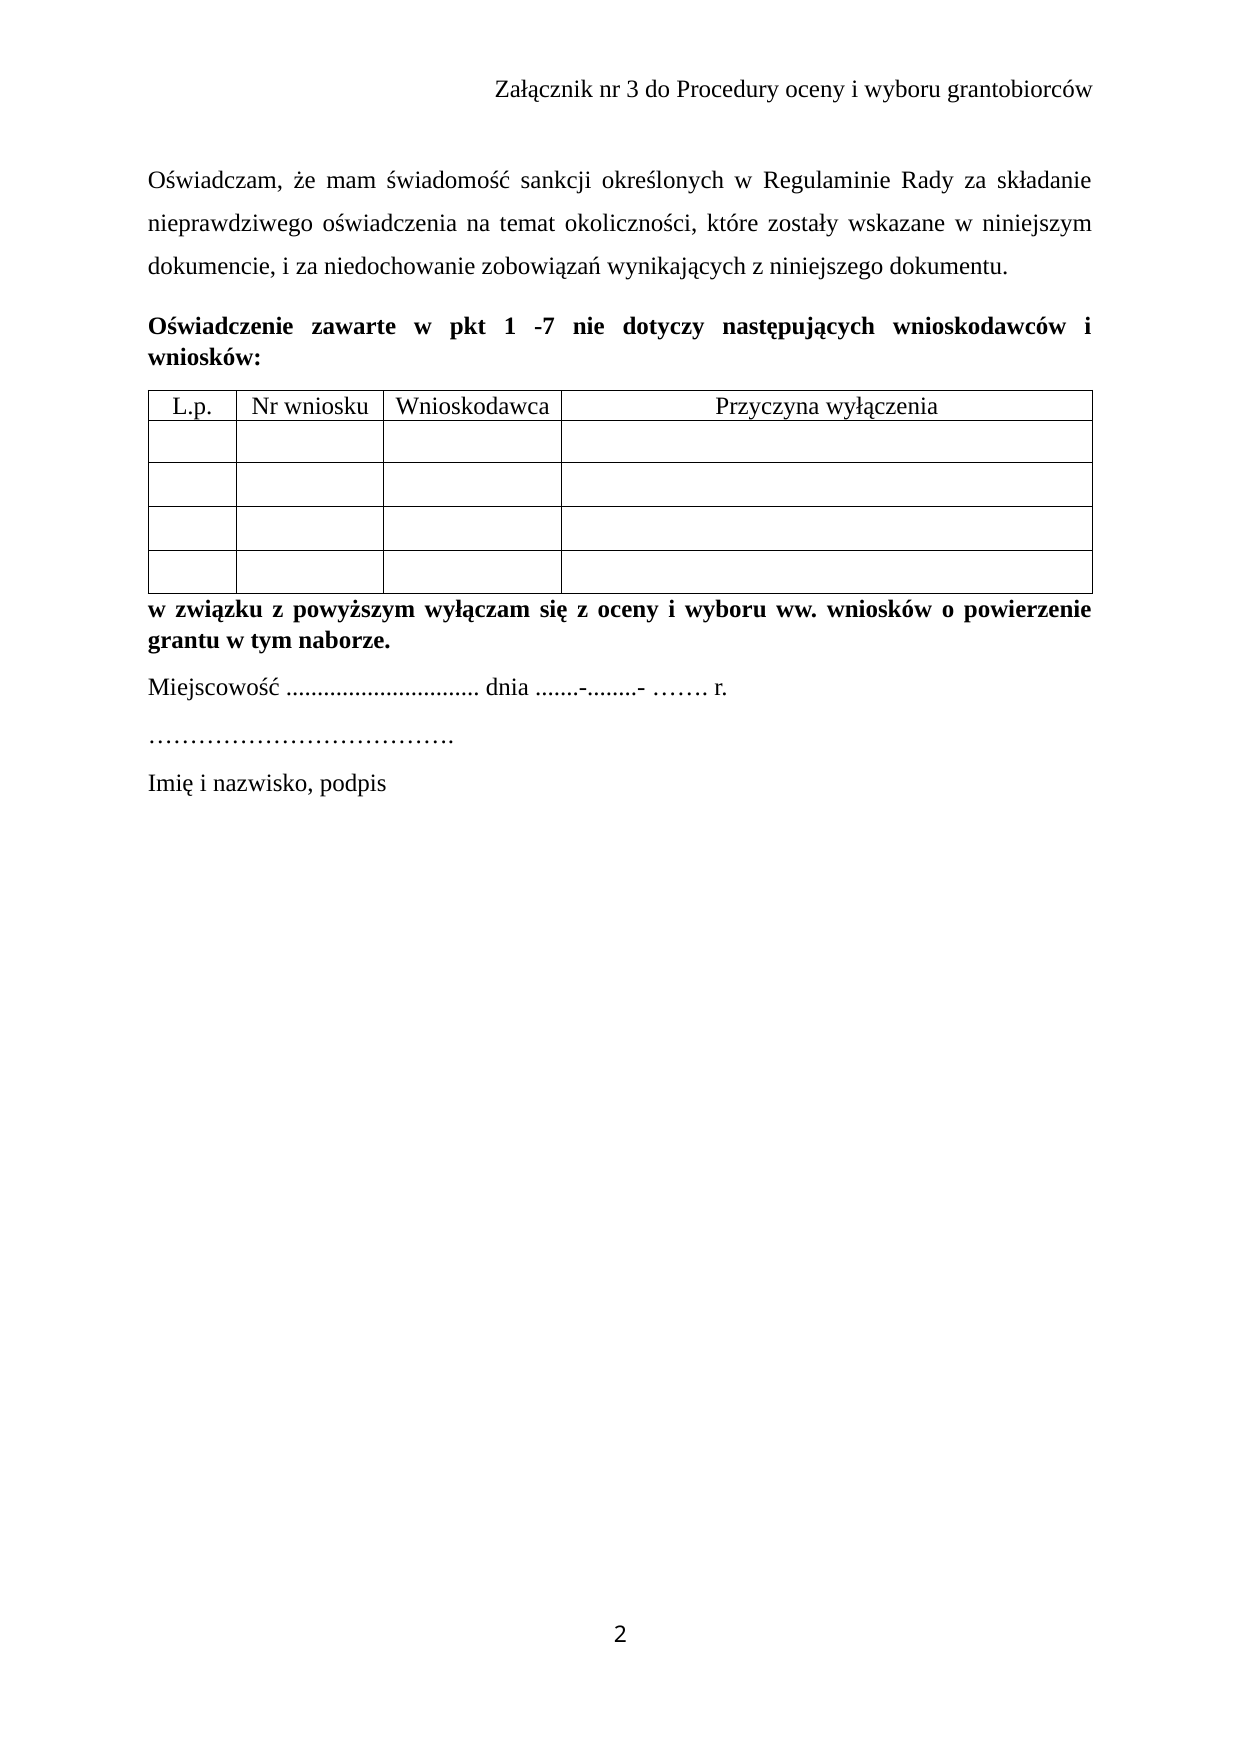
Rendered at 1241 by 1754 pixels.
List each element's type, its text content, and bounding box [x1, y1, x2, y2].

text Miejscowość ............................... dnia .......-........- ……. r. [148, 672, 1093, 701]
table_cell [384, 421, 561, 462]
table_cell [384, 463, 561, 506]
table_cell [562, 463, 1092, 506]
table_cell [237, 551, 383, 593]
table_cell [562, 507, 1092, 549]
text Oświadczam, że mam świadomość sankcji określonych w Regulaminie Rady za składanie nieprawdziwego oświadczenia na temat okoliczności, które zostały wskazane w niniejszym dokumencie, i za niedochowanie zobowiązań wynikających z niniejszego dokumentu. [148, 165, 1093, 280]
table_header L.p. [149, 391, 236, 419]
table_cell [384, 507, 561, 549]
table_cell [149, 463, 236, 506]
table_header Wnioskodawca [384, 391, 561, 419]
table_cell [237, 421, 383, 462]
table_cell [149, 507, 236, 549]
table_cell [149, 551, 236, 593]
table_cell [384, 551, 561, 593]
table_cell [562, 551, 1092, 593]
table_cell [237, 507, 383, 549]
table_header Przyczyna wyłączenia [562, 391, 1092, 419]
table_cell [149, 421, 236, 462]
text Oświadczenie zawarte w pkt 1 -7 nie dotyczy następujących wnioskodawców i wniosków: [148, 311, 1093, 371]
text Imię i nazwisko, podpis [148, 768, 1093, 797]
text ………………………………. [148, 720, 1093, 749]
table_header Nr wniosku [237, 391, 383, 419]
text w związku z powyższym wyłączam się z oceny i wyboru ww. wniosków o powierzenie grantu w tym naborze. [148, 594, 1093, 653]
table_cell [237, 463, 383, 506]
table_cell [562, 421, 1092, 462]
